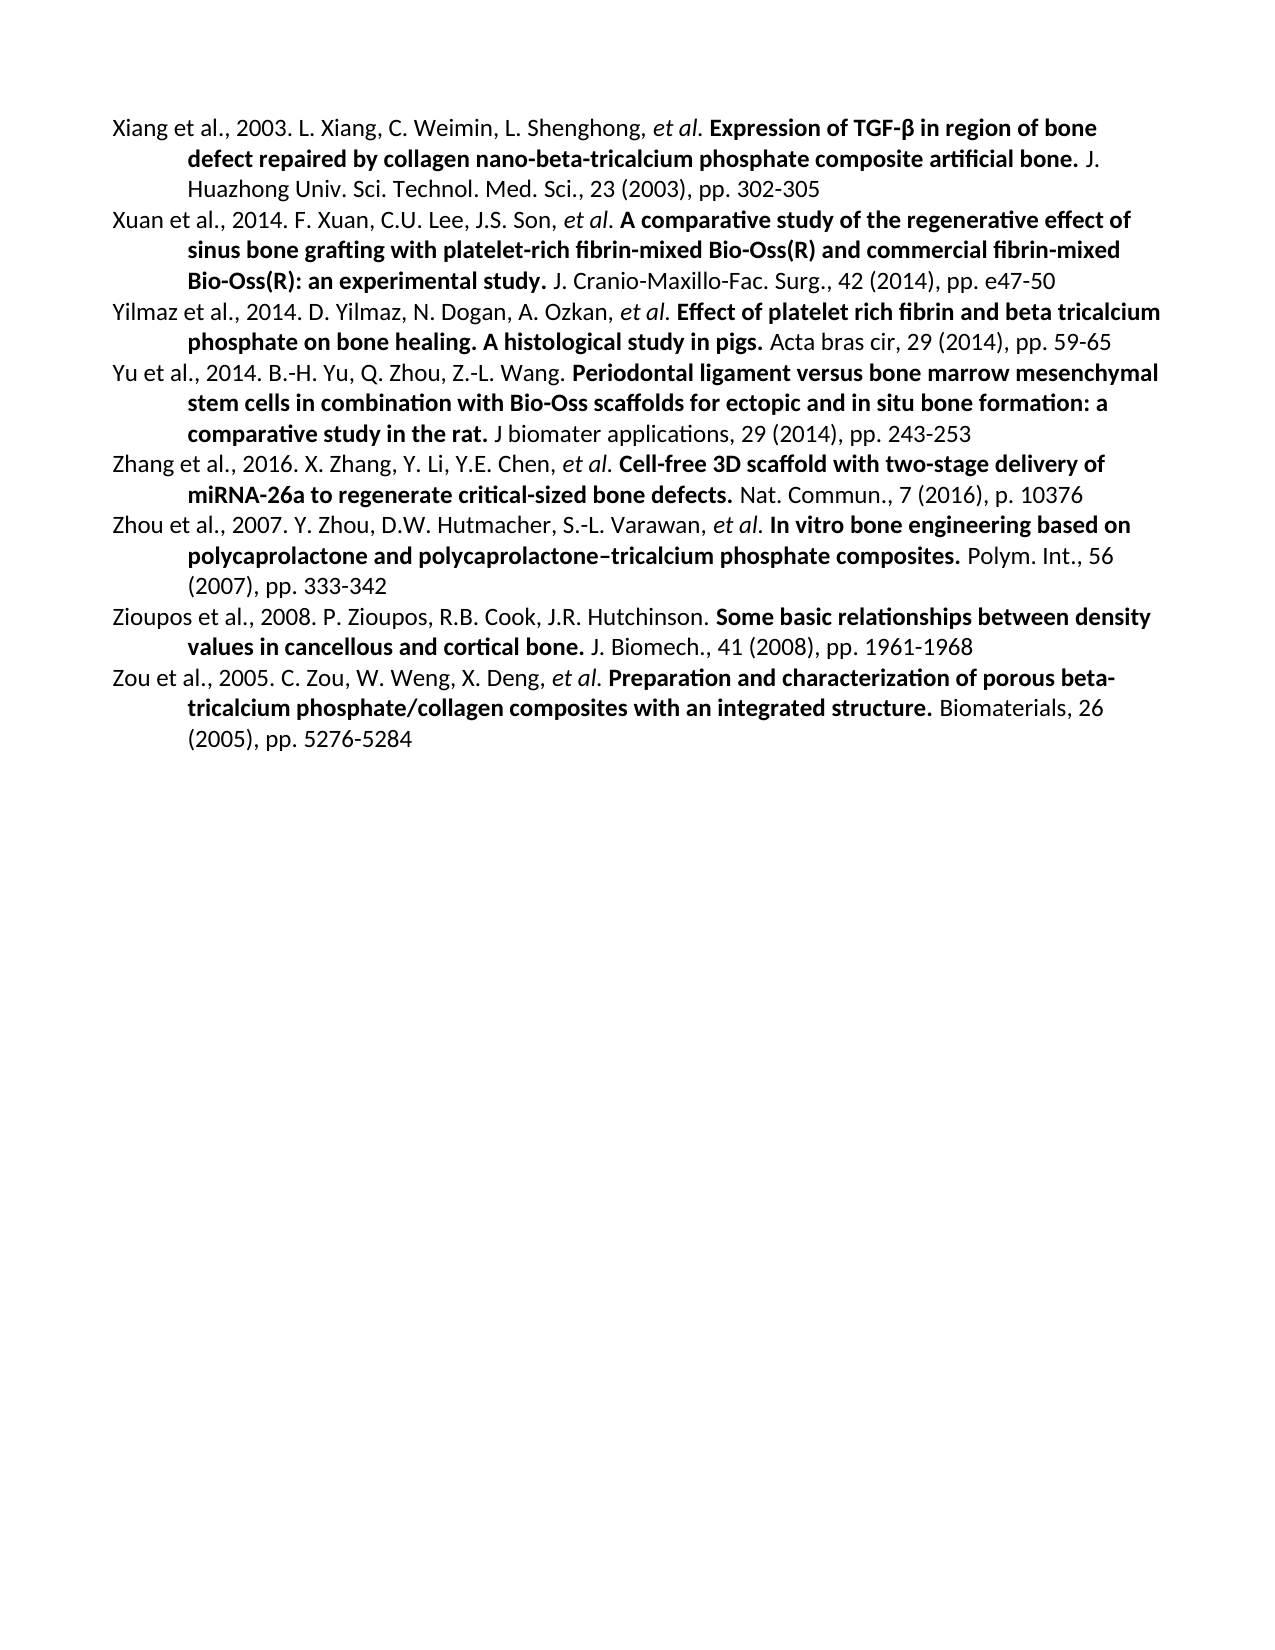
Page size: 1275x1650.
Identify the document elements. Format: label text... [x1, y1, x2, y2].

text Yu et al., 2014. B.-H. Yu, Q. Zhou, Z.-L. Wang. Periodontal ligament versus bone marrow mesenchymal stem cells in combination with Bio-Oss scaffolds for ectopic and in situ bone formation: a comparative study in the rat. J biomater applications, 29 (2014), pp. 243-253 [112, 357, 1162, 448]
text Zhou et al., 2007. Y. Zhou, D.W. Hutmacher, S.-L. Varawan, et al. In vitro bone engineering based on polycaprolactone and polycaprolactone–tricalcium phosphate composites. Polym. Int., 56 (2007), pp. 333-342 [112, 509, 1162, 601]
text Zioupos et al., 2008. P. Zioupos, R.B. Cook, J.R. Hutchinson. Some basic relationships between density values in cancellous and cortical bone. J. Biomech., 41 (2008), pp. 1961-1968 [112, 601, 1162, 662]
text Xiang et al., 2003. L. Xiang, C. Weimin, L. Shenghong, et al. Expression of TGF-β in region of bone defect repaired by collagen nano-beta-tricalcium phosphate composite artificial bone. J. Huazhong Univ. Sci. Technol. Med. Sci., 23 (2003), pp. 302-305 [112, 112, 1162, 204]
text Zou et al., 2005. C. Zou, W. Weng, X. Deng, et al. Preparation and characterization of porous beta-tricalcium phosphate/collagen composites with an integrated structure. Biomaterials, 26 (2005), pp. 5276-5284 [112, 662, 1162, 753]
text Yilmaz et al., 2014. D. Yilmaz, N. Dogan, A. Ozkan, et al. Effect of platelet rich fibrin and beta tricalcium phosphate on bone healing. A histological study in pigs. Acta bras cir, 29 (2014), pp. 59-65 [112, 296, 1162, 357]
text Xuan et al., 2014. F. Xuan, C.U. Lee, J.S. Son, et al. A comparative study of the regenerative effect of sinus bone grafting with platelet-rich fibrin-mixed Bio-Oss(R) and commercial fibrin-mixed Bio-Oss(R): an experimental study. J. Cranio-Maxillo-Fac. Surg., 42 (2014), pp. e47-50 [112, 204, 1162, 296]
text Zhang et al., 2016. X. Zhang, Y. Li, Y.E. Chen, et al. Cell-free 3D scaffold with two-stage delivery of miRNA-26a to regenerate critical-sized bone defects. Nat. Commun., 7 (2016), p. 10376 [112, 448, 1162, 509]
